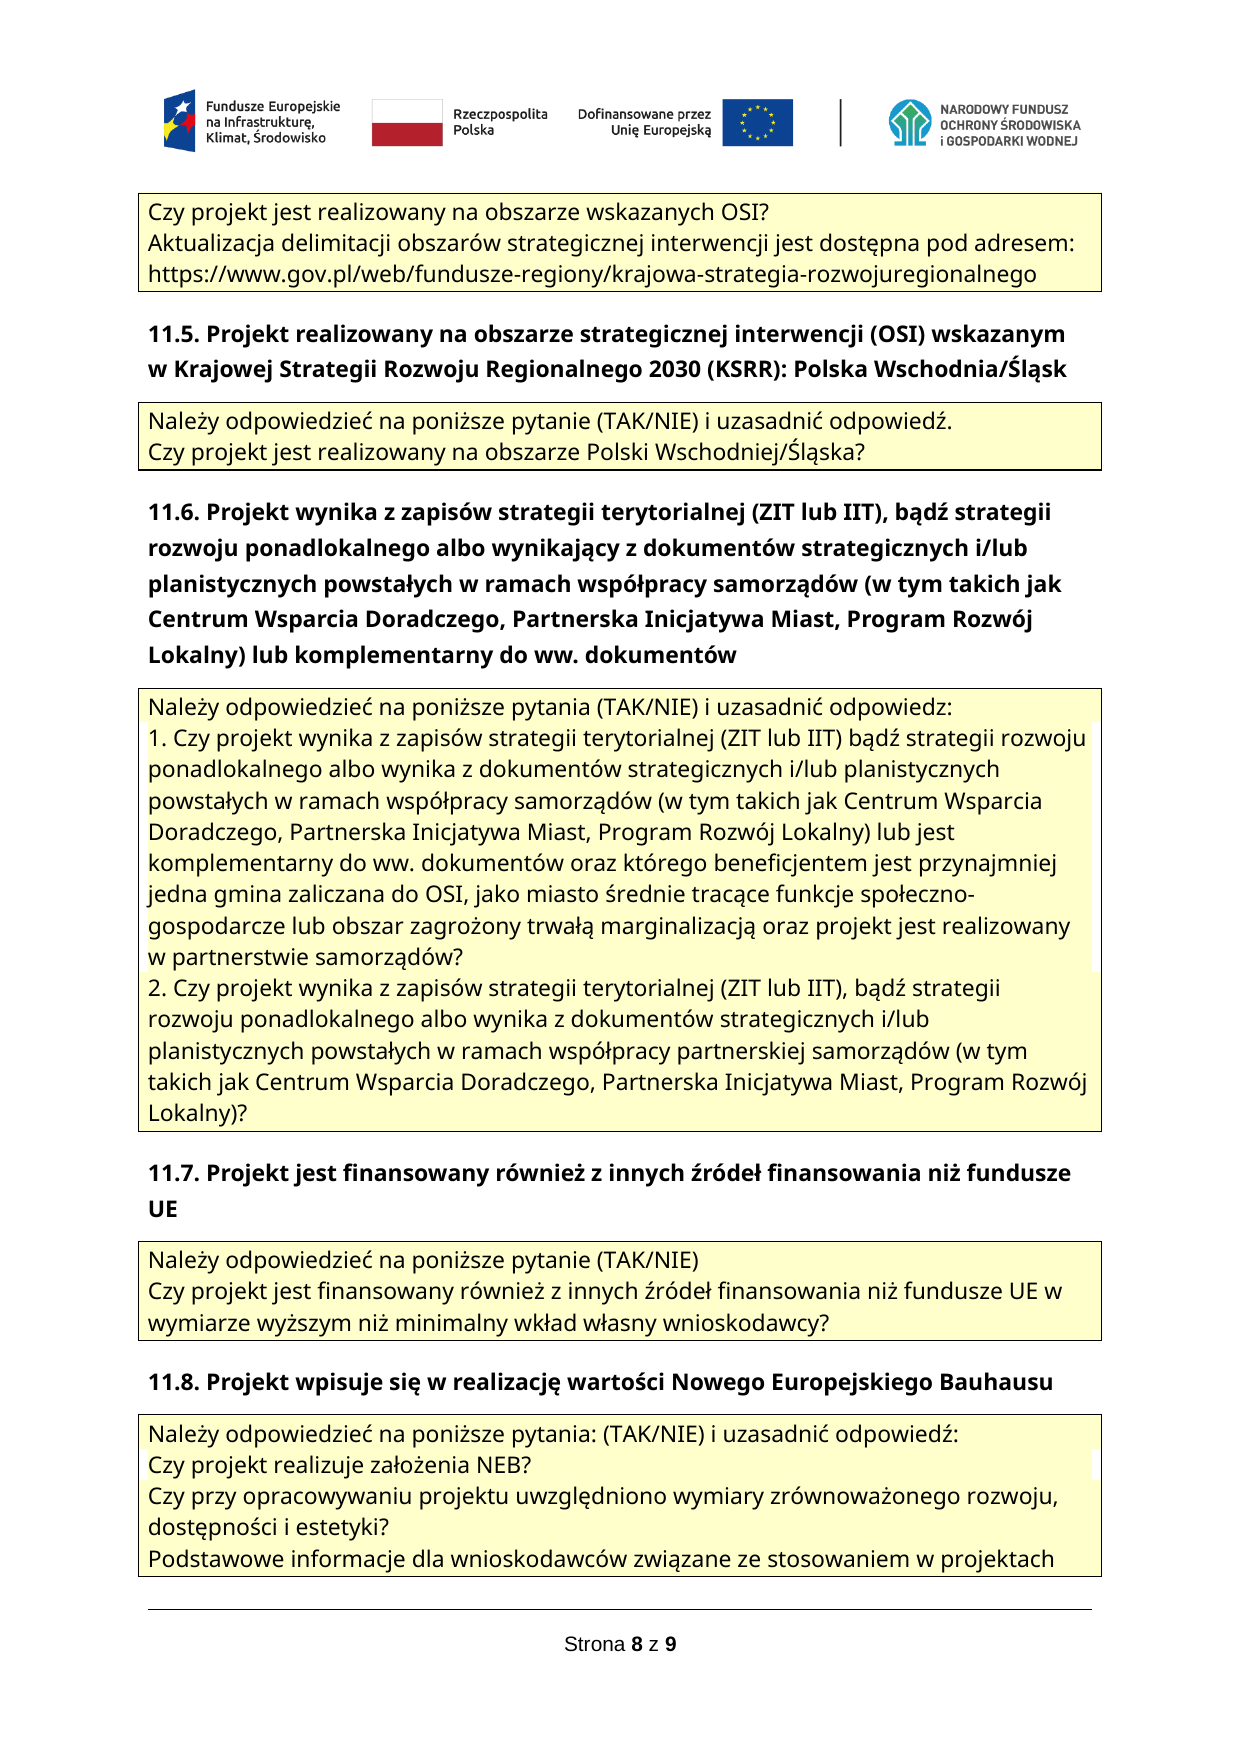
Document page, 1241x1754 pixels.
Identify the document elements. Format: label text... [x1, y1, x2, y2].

text 1. Czy projekt wynika z zapisów strategii terytorialnej (ZIT lub IIT) bądź strategii rozwoju ponadlokalnego albo wynika z dokumentów strategicznych i/lub planistycznych powstałych w ramach współpracy samorządów (w tym takich jak Centrum Wsparcia Doradczego, Partnerska Inicjatywa Miast, Program Rozwój Lokalny) lub jest komplementarny do ww. dokumentów oraz którego beneficjentem jest przynajmniej jedna gmina zaliczana do OSI, jako miasto średnie tracące funkcje społeczno-gospodarcze lub obszar zagrożony trwałą marginalizacją oraz projekt jest realizowany w partnerstwie samorządów? [148, 722, 1092, 969]
text Należy odpowiedzieć na poniższe pytania (TAK/NIE) i uzasadnić odpowiedz: [139, 689, 1101, 722]
text Należy odpowiedzieć na poniższe pytanie (TAK/NIE) [139, 1242, 1101, 1272]
text 2. Czy projekt wynika z zapisów strategii terytorialnej (ZIT lub IIT), bądź strategii rozwoju ponadlokalnego albo wynika z dokumentów strategicznych i/lub planistycznych powstałych w ramach współpracy partnerskiej samorządów (w tym takich jak Centrum Wsparcia Doradczego, Partnerska Inicjatywa Miast, Program Rozwój Lokalny)? [139, 969, 1101, 1131]
text Należy odpowiedzieć na poniższe pytania: (TAK/NIE) i uzasadnić odpowiedź: [139, 1415, 1101, 1449]
text Czy projekt jest realizowany na obszarze Polski Wschodniej/Śląska? [139, 433, 1101, 469]
text 11.6. Projekt wynika z zapisów strategii terytorialnej (ZIT lub IIT), bądź strategii rozwoju ponadlokalnego albo wynikający z dokumentów strategicznych i/lub planistycznych powstałych w ramach współpracy samorządów (w tym takich jak Centrum Wsparcia Doradczego, Partnerska Inicjatywa Miast, Program Rozwój Lokalny) lub komplementarny do ww. dokumentów [148, 496, 1092, 671]
text 11.7. Projekt jest finansowany również z innych źródeł finansowania niż fundusze UE [148, 1157, 1092, 1224]
text Czy projekt jest realizowany na obszarze wskazanych OSI? Aktualizacja delimitacji obszarów strategicznej interwencji jest dostępna pod adresem: https://www.gov.pl/web/fundusze-regiony/krajowa-strategia-rozwojuregionalnego [139, 194, 1101, 291]
text 11.5. Projekt realizowany na obszarze strategicznej interwencji (OSI) wskazanym w Krajowej Strategii Rozwoju Regionalnego 2030 (KSRR): Polska Wschodnia/Śląsk [148, 317, 1092, 385]
picture [147, 73, 1093, 168]
text Czy projekt jest finansowany również z innych źródeł finansowania niż fundusze UE w wymiarze wyższym niż minimalny wkład własny wnioskodawcy? [139, 1272, 1101, 1340]
text 11.8. Projekt wpisuje się w realizację wartości Nowego Europejskiego Bauhausu [148, 1366, 1092, 1397]
text Czy projekt realizuje założenia NEB? [148, 1449, 1092, 1477]
text Należy odpowiedzieć na poniższe pytanie (TAK/NIE) i uzasadnić odpowiedź. [139, 403, 1101, 433]
